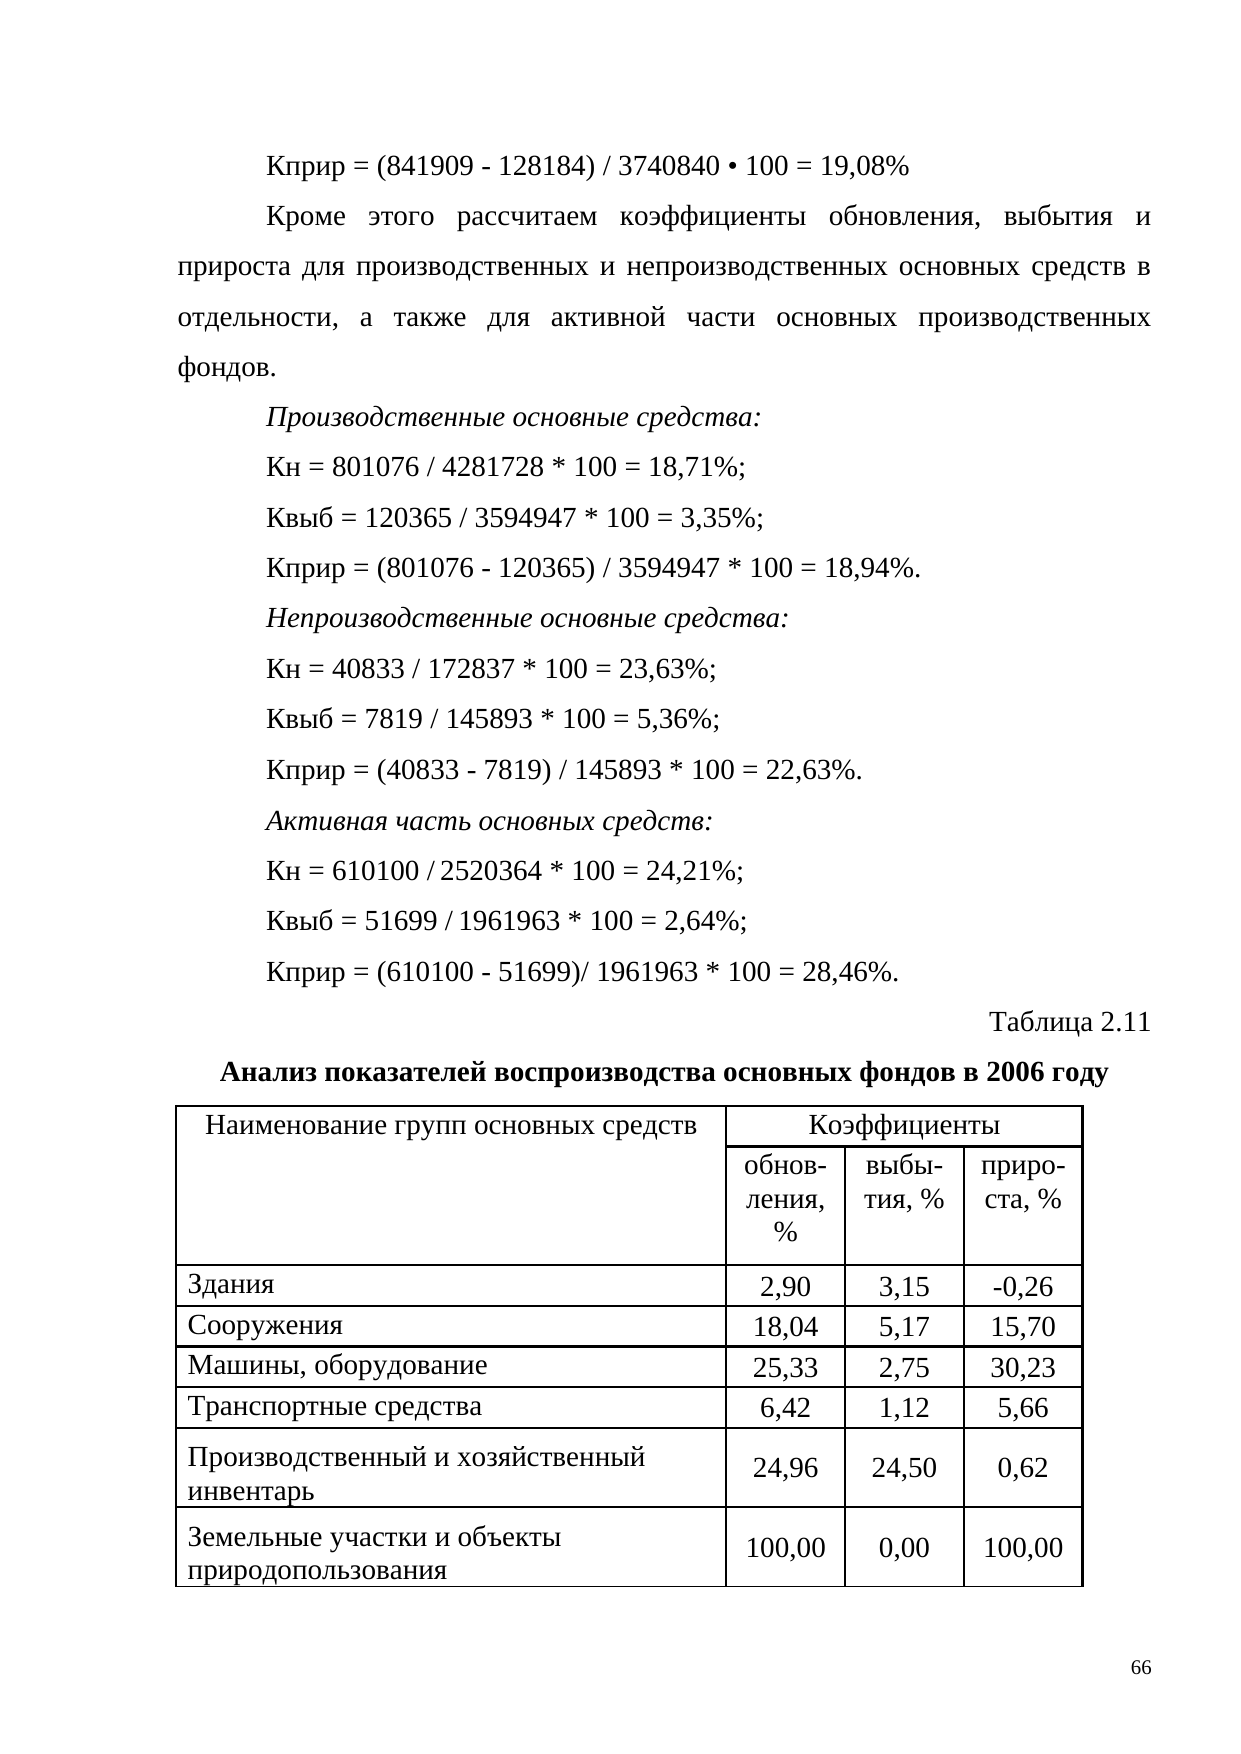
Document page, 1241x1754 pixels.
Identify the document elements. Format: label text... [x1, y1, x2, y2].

text Квыб = 120365 / 3594947 * 100 = 3,35%; [177, 500, 1152, 533]
text Квыб = 51699 / 1961963 * 100 = 2,64%; [177, 903, 1152, 937]
table_cell 0,62 [965, 1429, 1081, 1506]
table_cell 0,00 [846, 1508, 963, 1586]
table_cell 18,04 [727, 1307, 844, 1345]
text Кн = 40833 / 172837 * 100 = 23,63%; [177, 651, 1152, 684]
table_cell Здания [177, 1266, 725, 1305]
table_cell выбытия, % [846, 1148, 963, 1264]
text Кприр = (610100 - 51699)/ 1961963 * 100 = 28,46%. [177, 954, 1152, 987]
table_header Наименование групп основных средств [177, 1107, 725, 1264]
table_header Коэффициенты [727, 1107, 1081, 1145]
text Кн = 801076 / 4281728 * 100 = 18,71%; [177, 449, 1152, 483]
table_cell 2,90 [727, 1266, 844, 1305]
text Кприр = (40833 - 7819) / 145893 * 100 = 22,63%. [177, 752, 1152, 786]
text Активная часть основных средств: [177, 803, 1152, 836]
table_cell 24,50 [846, 1429, 963, 1506]
text Квыб = 7819 / 145893 * 100 = 5,36%; [177, 701, 1152, 735]
text Кприр = (801076 - 120365) / 3594947 * 100 = 18,94%. [177, 550, 1152, 584]
text Кроме этого рассчитаем коэффициенты обновления, выбытия и прироста для производственных и непроизводственных основных средств в отдельности, а также для активной части основных производственных фондов. [177, 198, 1152, 382]
table_cell 100,00 [727, 1508, 844, 1586]
table_cell Сооружения [177, 1307, 725, 1345]
text Непроизводственные основные средства: [177, 601, 1152, 634]
table_cell 24,96 [727, 1429, 844, 1506]
text Производственные основные средства: [177, 399, 1152, 433]
table_cell 15,70 [965, 1307, 1081, 1345]
table_cell 30,23 [965, 1348, 1081, 1386]
table_cell Земельные участки и объекты природопользования [177, 1508, 725, 1586]
table_cell обнов-ления, % [727, 1148, 844, 1264]
table_cell 100,00 [965, 1508, 1081, 1586]
table_cell 6,42 [727, 1388, 844, 1427]
table_cell 5,17 [846, 1307, 963, 1345]
table_cell 2,75 [846, 1348, 963, 1386]
table_cell Производственный и хозяйственный инвентарь [177, 1429, 725, 1506]
table_cell 1,12 [846, 1388, 963, 1427]
table_cell 5,66 [965, 1388, 1081, 1427]
text Анализ показателей воспроизводства основных фондов в 2006 году [177, 1054, 1152, 1088]
table_cell 3,15 [846, 1266, 963, 1305]
table_cell Машины, оборудование [177, 1348, 725, 1386]
text Таблица 2.11 [177, 1004, 1152, 1038]
table_cell 25,33 [727, 1348, 844, 1386]
text Кн = 610100 / 2520364 * 100 = 24,21%; [177, 853, 1152, 887]
table_cell приро-ста, % [965, 1148, 1081, 1264]
text Кприр = (841909 - 128184) / 3740840 • 100 = 19,08% [177, 148, 1152, 181]
table_cell Транспортные средства [177, 1388, 725, 1427]
table_cell -0,26 [965, 1266, 1081, 1305]
